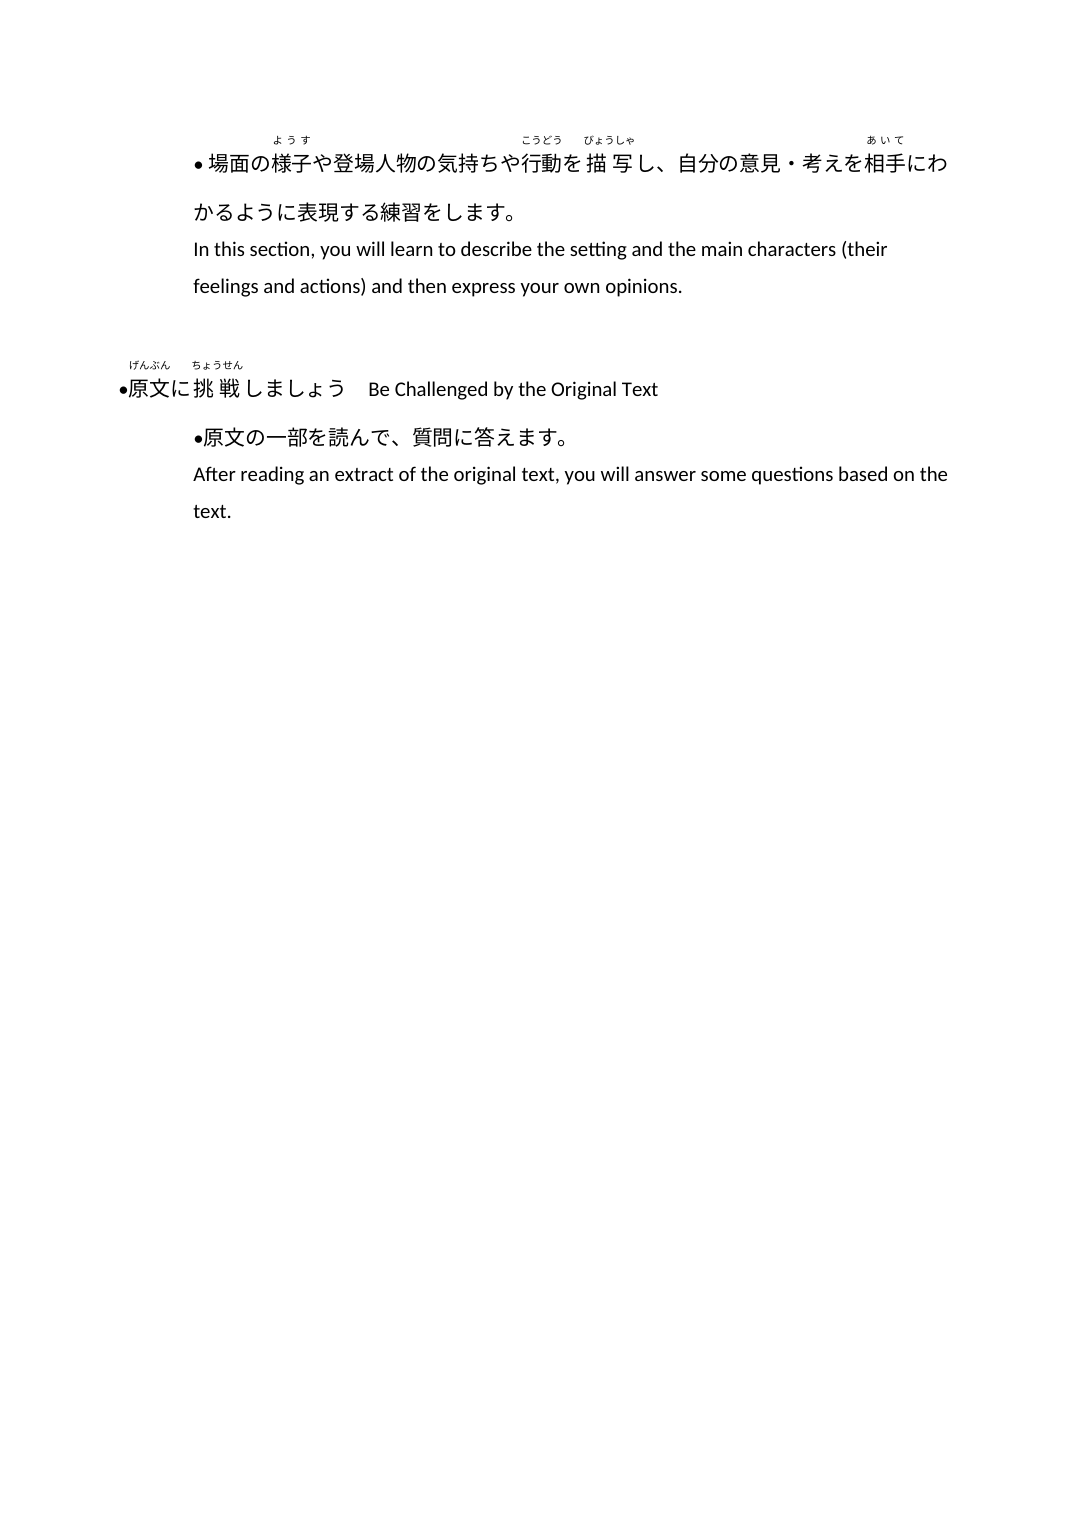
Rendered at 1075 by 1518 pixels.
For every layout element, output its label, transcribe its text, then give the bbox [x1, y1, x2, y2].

text •原文の一部を読んで、質問に答えます。 [118, 418, 957, 455]
text •にしましょう Be Challenged by the Original Text [118, 343, 957, 418]
text After reading an extract of the original text, you will answer some questions based on the text. [193, 455, 957, 530]
text • 場面のや登場人物の気持ちやをし、自分の意見・考えをにわかるように表現する練習をします。 In this section, you will learn to describe the setting and the main characters (their feelings and actions) and then express your own opinions. [193, 118, 957, 305]
